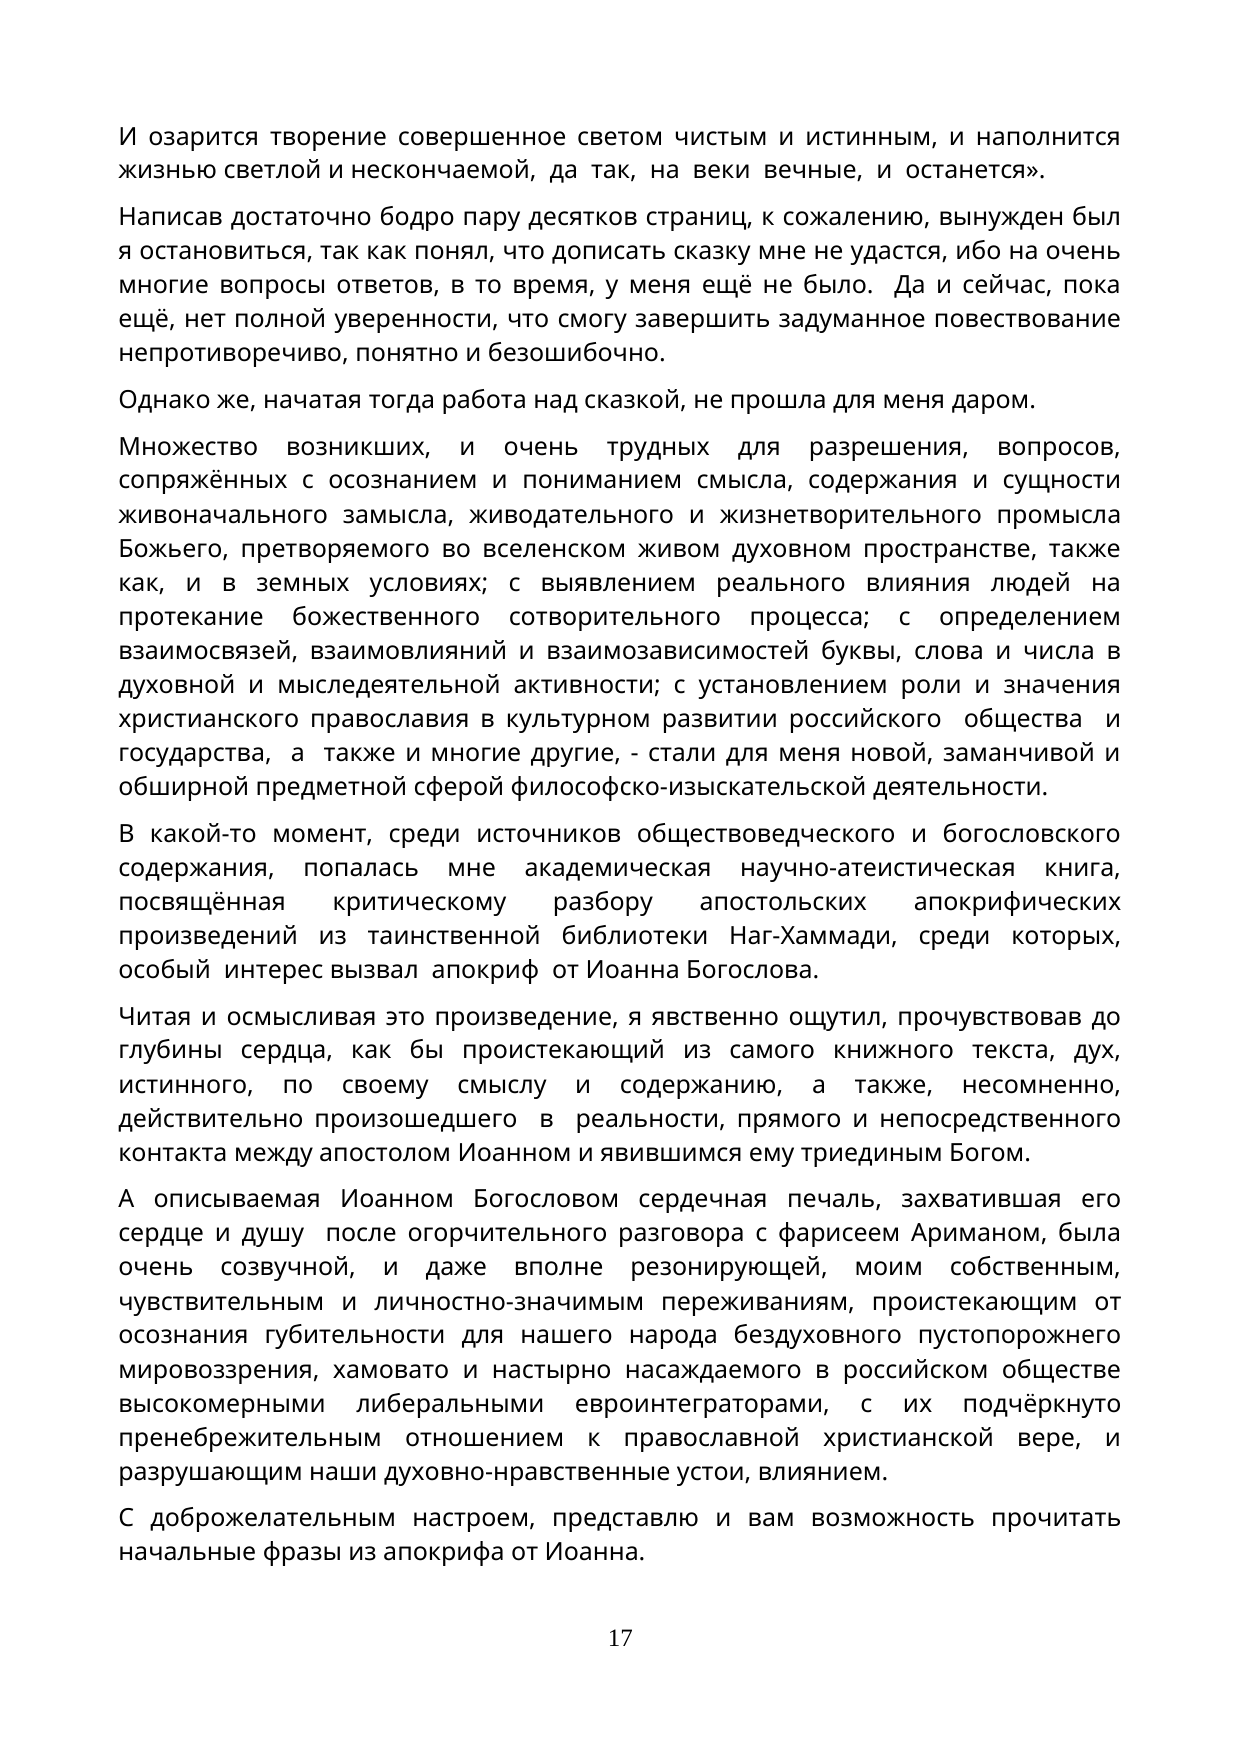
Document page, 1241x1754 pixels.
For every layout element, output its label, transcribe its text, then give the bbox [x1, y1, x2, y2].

text В какой-то момент, среди источников обществоведческого и богословского содержания, попалась мне академическая научно-атеистическая книга, посвящённая критическому разбору апостольских апокрифических произведений из таинственной библиотеки Наг-Хаммади, среди которых, особый интерес вызвал апокриф от Иоанна Богослова. [118, 815, 1122, 986]
text И озарится творение совершенное светом чистым и истинным, и наполнится жизнью светлой и нескончаемой, да так, на веки вечные, и останется». [118, 118, 1122, 186]
text А описываемая Иоанном Богословом сердечная печаль, захватившая его сердце и душу после огорчительного разговора с фарисеем Ариманом, была очень созвучной, и даже вполне резонирующей, моим собственным, чувствительным и личностно-значимым переживаниям, проистекающим от осознания губительности для нашего народа бездуховного пустопорожнего мировоззрения, хамовато и настырно насаждаемого в российском обществе высокомерными либеральными евроинтеграторами, с их подчёркнуто пренебрежительным отношением к православной христианской вере, и разрушающим наши духовно-нравственные устои, влиянием. [118, 1181, 1122, 1487]
text Множество возникших, и очень трудных для разрешения, вопросов, сопряжённых с осознанием и пониманием смысла, содержания и сущности живоначального замысла, живодательного и жизнетворительного промысла Божьего, претворяемого во вселенском живом духовном пространстве, также как, и в земных условиях; с выявлением реального влияния людей на протекание божественного сотворительного процесса; с определением взаимосвязей, взаимовлияний и взаимозависимостей буквы, слова и числа в духовной и мыследеятельной активности; с установлением роли и значения христианского православия в культурном развитии российского общества и государства, а также и многие другие, - стали для меня новой, заманчивой и обширной предметной сферой философско-изыскательской деятельности. [118, 428, 1122, 803]
text Написав достаточно бодро пару десятков страниц, к сожалению, вынужден был я остановиться, так как понял, что дописать сказку мне не удастся, ибо на очень многие вопросы ответов, в то время, у меня ещё не было. Да и сейчас, пока ещё, нет полной уверенности, что смогу завершить задуманное повествование непротиворечиво, понятно и безошибочно. [118, 199, 1122, 369]
text Однако же, начатая тогда работа над сказкой, не прошла для меня даром. [118, 382, 1122, 416]
text С доброжелательным настроем, представлю и вам возможность прочитать начальные фразы из апокрифа от Иоанна. [118, 1500, 1122, 1568]
text Читая и осмысливая это произведение, я явственно ощутил, прочувствовав до глубины сердца, как бы проистекающий из самого книжного текста, дух, истинного, по своему смыслу и содержанию, а также, несомненно, действительно произошедшего в реальности, прямого и непосредственного контакта между апостолом Иоанном и явившимся ему триединым Богом. [118, 998, 1122, 1168]
